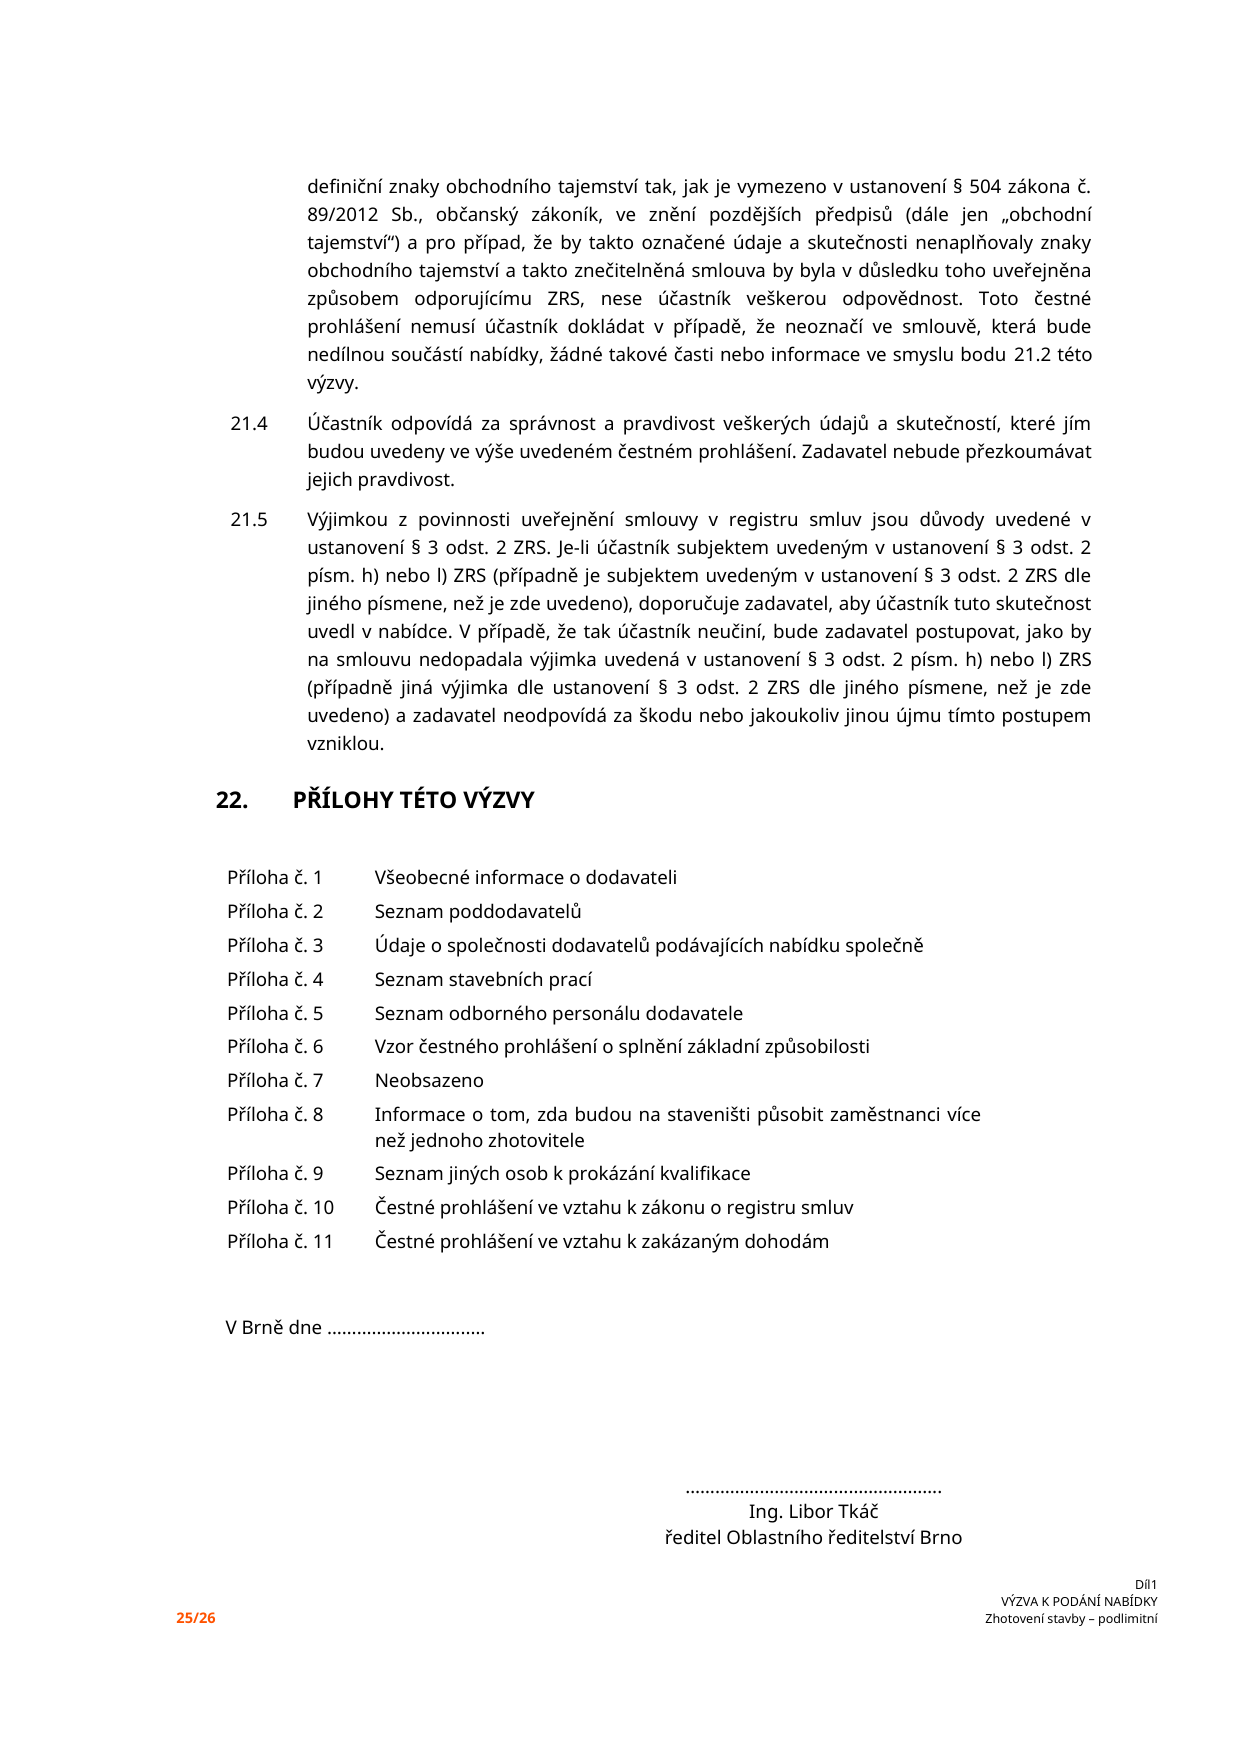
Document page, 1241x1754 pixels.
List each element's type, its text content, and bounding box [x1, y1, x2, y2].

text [230, 173, 1093, 395]
table_cell Čestné prohlášení ve vztahu k zákonu o registru smluv [363, 1190, 993, 1224]
text PŘÍLOHY TÉTO VÝZVY [216, 784, 1093, 815]
table_cell Údaje o společnosti dodavatelů podávajících nabídku společně [363, 928, 993, 962]
table_cell Ing. Libor Tkáč [540, 1499, 1087, 1524]
table_cell Čestné prohlášení ve vztahu k zakázaným dohodám [363, 1224, 993, 1258]
table_cell Příloha č. 11 [216, 1224, 363, 1258]
table_cell Vzor čestného prohlášení o splnění základní způsobilosti [363, 1030, 993, 1063]
text Účastník odpovídá za správnost a pravdivost veškerých údajů a skutečností, které jím budou uvedeny ve výše uvedeném čestném prohlášení. Zadavatel nebude přezkoumávat jejich pravdivost. [230, 410, 1093, 491]
table_cell Seznam stavebních prací [363, 962, 993, 996]
table_cell Seznam odborného personálu dodavatele [363, 996, 993, 1029]
table_cell Příloha č. 10 [216, 1190, 363, 1224]
table_cell Příloha č. 7 [216, 1063, 363, 1097]
table_header Všeobecné informace o dodavateli [363, 831, 993, 894]
table_cell Příloha č. 2 [216, 894, 363, 928]
table_cell Příloha č. 9 [216, 1157, 363, 1190]
table_cell Informace o tom, zda budou na staveništi působit zaměstnanci více než jednoho zhotovitele [363, 1097, 993, 1157]
table_cell Příloha č. 3 [216, 928, 363, 962]
table_cell Neobsazeno [363, 1063, 993, 1097]
table_header Příloha č. 1 [216, 831, 363, 894]
table_cell Příloha č. 5 [216, 996, 363, 1029]
table_cell Příloha č. 6 [216, 1030, 363, 1063]
text Výjimkou z povinnosti uveřejnění smlouvy v registru smluv jsou důvody uvedené v ustanovení § 3 odst. 2 ZRS. Je-li účastník subjektem uvedeným v ustanovení § 3 odst. 2 písm. h) nebo l) ZRS (případně je subjektem uvedeným v ustanovení § 3 odst. 2 ZRS dle jiného písmene, než je zde uvedeno), doporučuje zadavatel, aby účastník tuto skutečnost uvedl v nabídce. V případě, že tak účastník neučiní, bude zadavatel postupovat, jako by na smlouvu nedopadala výjimka uvedená v ustanovení § 3 odst. 2 písm. h) nebo l) ZRS (případně jiná výjimka dle ustanovení § 3 odst. 2 ZRS dle jiného písmene, než je zde uvedeno) a zadavatel neodpovídá za škodu nebo jakoukoliv jinou újmu tímto postupem vzniklou. [230, 506, 1093, 756]
table_cell ředitel Oblastního ředitelství Brno [540, 1524, 1087, 1550]
table_cell Příloha č. 4 [216, 962, 363, 996]
table_cell Seznam poddodavatelů [363, 894, 993, 928]
text V Brně dne ………………………..… [216, 1314, 1093, 1340]
table_cell Příloha č. 8 [216, 1097, 363, 1157]
table_cell Seznam jiných osob k prokázání kvalifikace [363, 1157, 993, 1190]
table_header ……………………………………………. [540, 1473, 1087, 1499]
